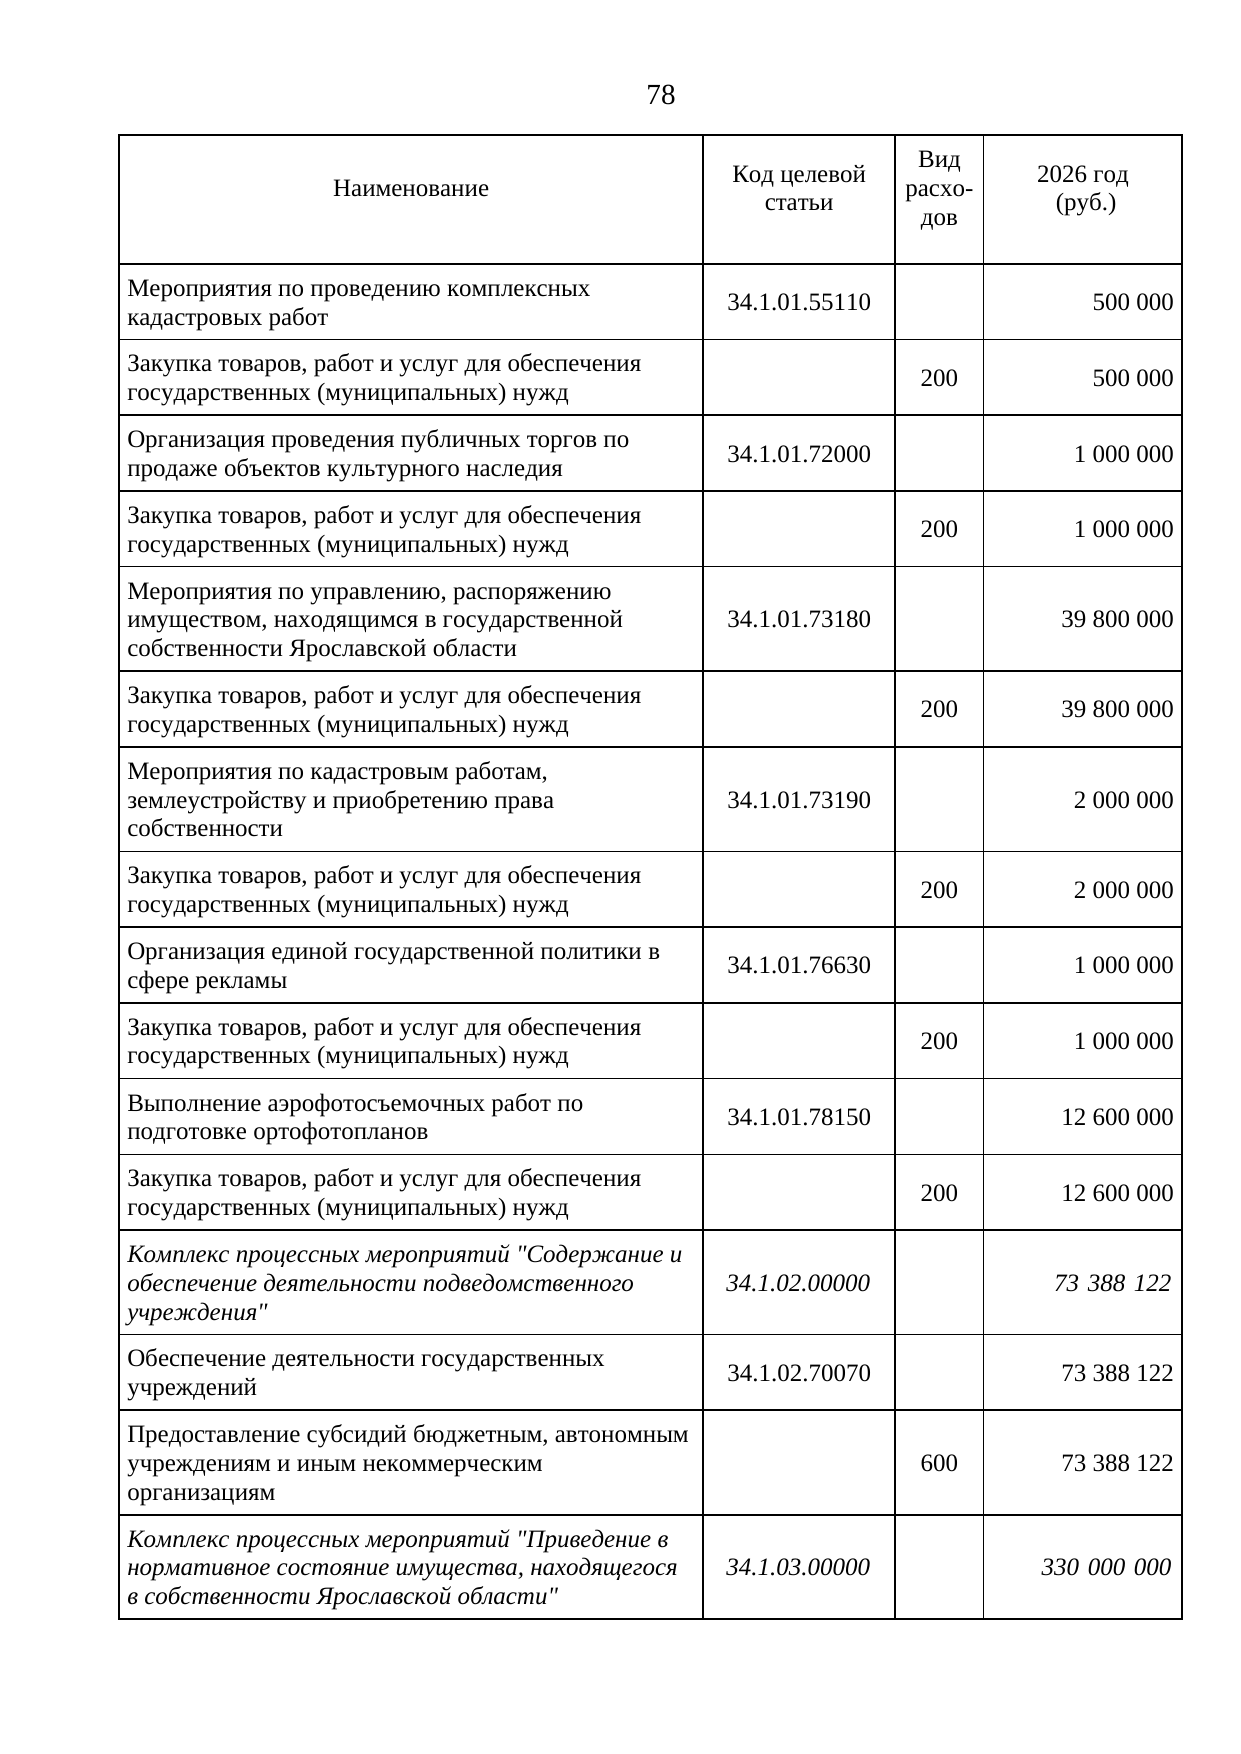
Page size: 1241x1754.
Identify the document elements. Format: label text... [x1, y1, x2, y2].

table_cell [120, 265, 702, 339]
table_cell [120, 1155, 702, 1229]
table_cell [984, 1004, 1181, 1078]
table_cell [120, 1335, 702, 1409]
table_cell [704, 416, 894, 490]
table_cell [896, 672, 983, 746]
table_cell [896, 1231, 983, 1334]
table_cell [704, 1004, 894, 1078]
table_header Код целевой статьи [704, 136, 894, 263]
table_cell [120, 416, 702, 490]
table_header Вид расхо- дов [896, 136, 983, 263]
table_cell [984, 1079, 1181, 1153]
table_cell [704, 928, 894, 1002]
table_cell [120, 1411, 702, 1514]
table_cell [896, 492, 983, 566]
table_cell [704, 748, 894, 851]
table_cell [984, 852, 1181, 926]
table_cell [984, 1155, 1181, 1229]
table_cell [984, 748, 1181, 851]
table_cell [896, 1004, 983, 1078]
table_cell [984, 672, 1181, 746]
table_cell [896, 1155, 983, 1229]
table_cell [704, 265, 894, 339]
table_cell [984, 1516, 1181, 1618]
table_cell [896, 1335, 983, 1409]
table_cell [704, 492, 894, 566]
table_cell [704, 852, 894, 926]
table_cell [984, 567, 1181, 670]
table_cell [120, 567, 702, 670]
table_header Наименование [120, 136, 702, 263]
table_header 2026 год (руб.) [984, 136, 1181, 263]
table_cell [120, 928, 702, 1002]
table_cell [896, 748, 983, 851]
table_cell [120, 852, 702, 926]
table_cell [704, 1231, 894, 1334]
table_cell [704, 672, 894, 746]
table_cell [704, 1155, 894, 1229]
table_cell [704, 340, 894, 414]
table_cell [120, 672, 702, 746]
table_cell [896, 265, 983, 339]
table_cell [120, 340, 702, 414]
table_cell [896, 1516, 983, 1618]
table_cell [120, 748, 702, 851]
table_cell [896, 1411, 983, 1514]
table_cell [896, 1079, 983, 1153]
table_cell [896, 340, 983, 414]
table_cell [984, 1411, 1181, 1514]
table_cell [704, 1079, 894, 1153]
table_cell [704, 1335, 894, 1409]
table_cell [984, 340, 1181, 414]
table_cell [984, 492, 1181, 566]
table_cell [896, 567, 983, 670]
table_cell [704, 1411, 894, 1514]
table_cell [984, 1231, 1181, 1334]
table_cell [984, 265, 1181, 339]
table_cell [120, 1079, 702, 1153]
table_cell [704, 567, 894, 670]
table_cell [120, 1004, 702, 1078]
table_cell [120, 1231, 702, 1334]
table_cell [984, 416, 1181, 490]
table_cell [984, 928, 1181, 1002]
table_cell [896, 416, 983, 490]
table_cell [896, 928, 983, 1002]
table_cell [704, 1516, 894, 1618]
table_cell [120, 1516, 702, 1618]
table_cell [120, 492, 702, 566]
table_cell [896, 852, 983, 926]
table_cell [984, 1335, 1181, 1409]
